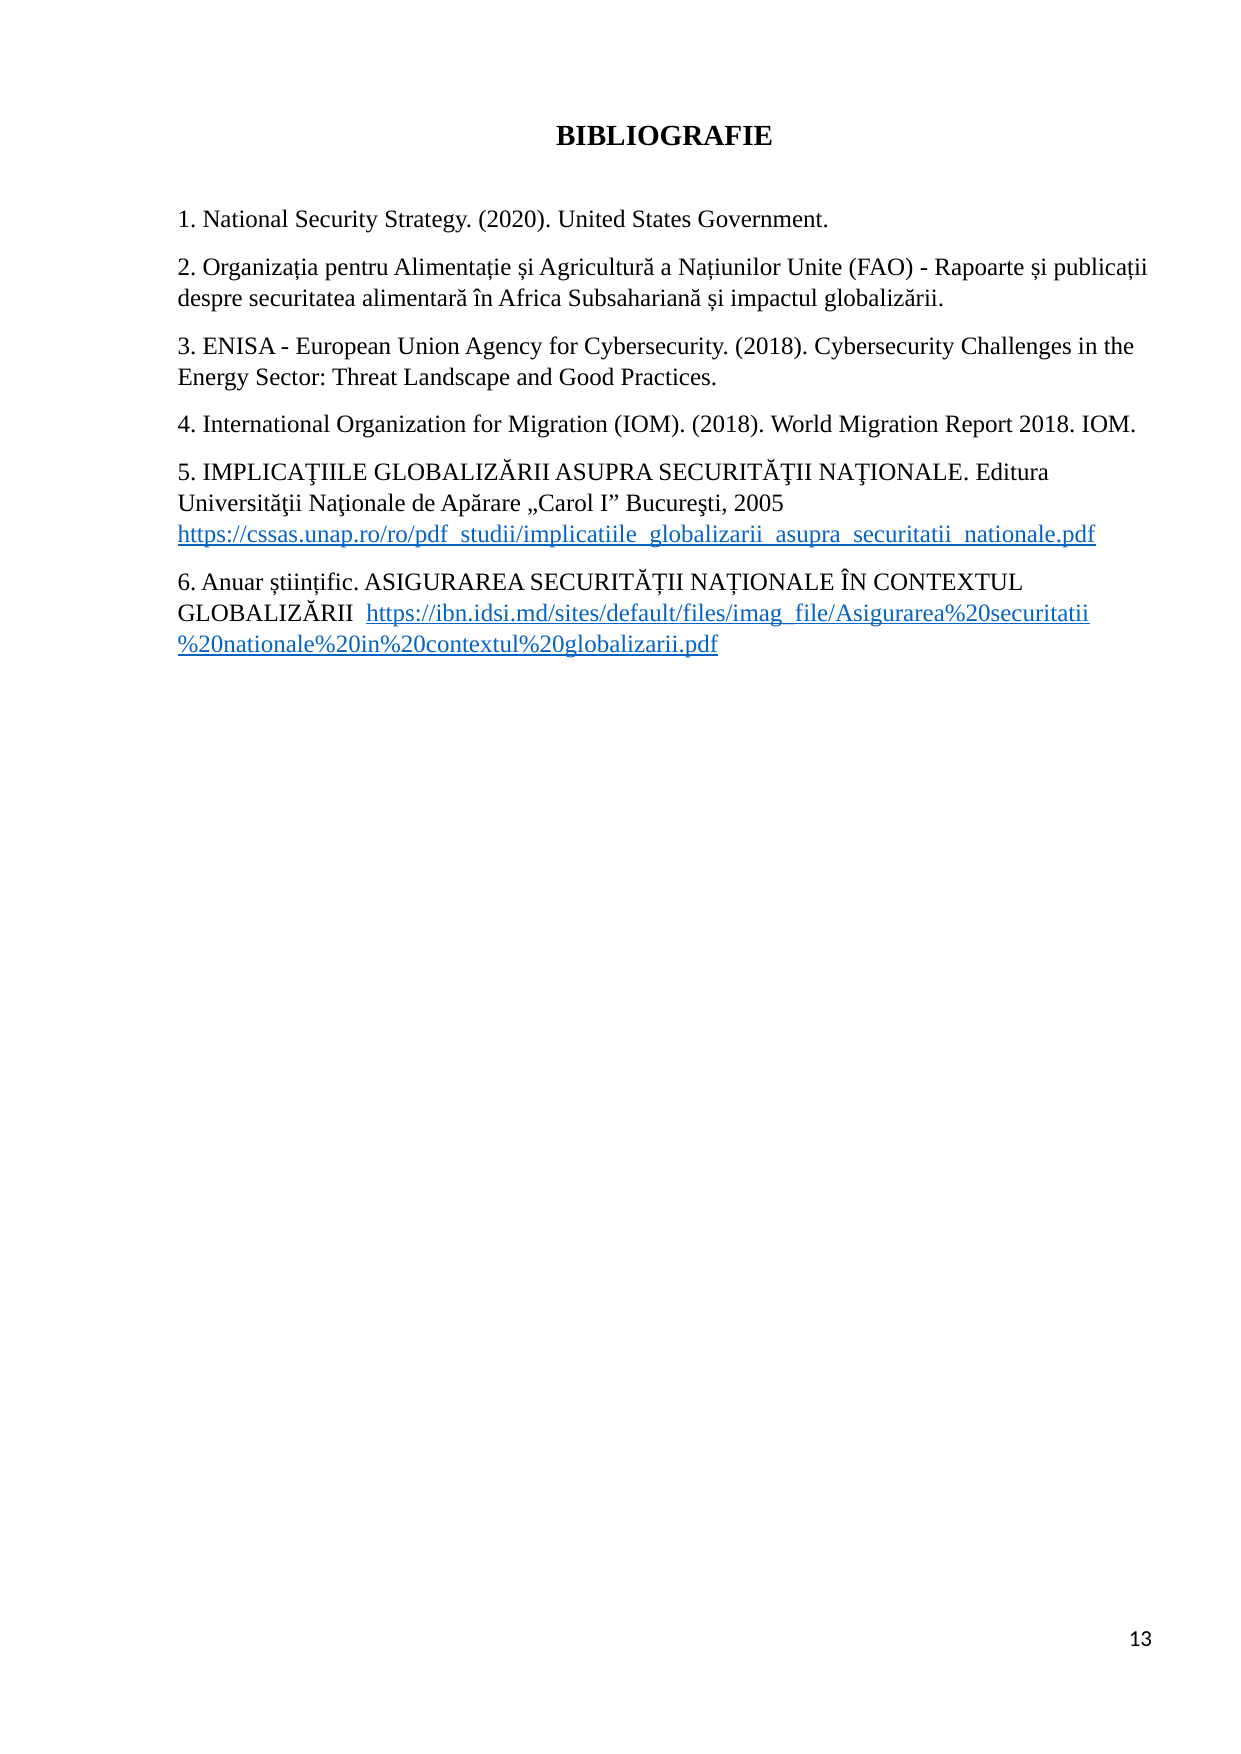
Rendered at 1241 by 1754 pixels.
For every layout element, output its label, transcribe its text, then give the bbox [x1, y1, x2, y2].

text 5. IMPLICAŢIILE GLOBALIZĂRII ASUPRA SECURITĂŢII NAŢIONALE. Editura Universităţii Naţionale de Apărare „Carol I” Bucureşti, 2005 https://cssas.unap.ro/ro/pdf_studii/implicatiile_globalizarii_asupra_securitatii_nationale.pdf [177, 457, 1152, 548]
text BIBLIOGRAFIE [177, 118, 1152, 152]
text 4. International Organization for Migration (IOM). (2018). World Migration Report 2018. IOM. [177, 409, 1152, 438]
text 2. Organizația pentru Alimentație și Agricultură a Națiunilor Unite (FAO) - Rapoarte și publicații despre securitatea alimentară în Africa Subsahariană și impactul globalizării. [177, 252, 1152, 312]
text 1. National Security Strategy. (2020). United States Government. [177, 204, 1152, 233]
text 6. Anuar științific. ASIGURAREA SECURITĂȚII NAȚIONALE ÎN CONTEXTUL GLOBALIZĂRII https://ibn.idsi.md/sites/default/files/imag_file/Asigurarea%20securitatii%20nationale%20in%20contextul%20globalizarii.pdf [177, 567, 1152, 658]
text 3. ENISA - European Union Agency for Cybersecurity. (2018). Cybersecurity Challenges in the Energy Sector: Threat Landscape and Good Practices. [177, 331, 1152, 391]
